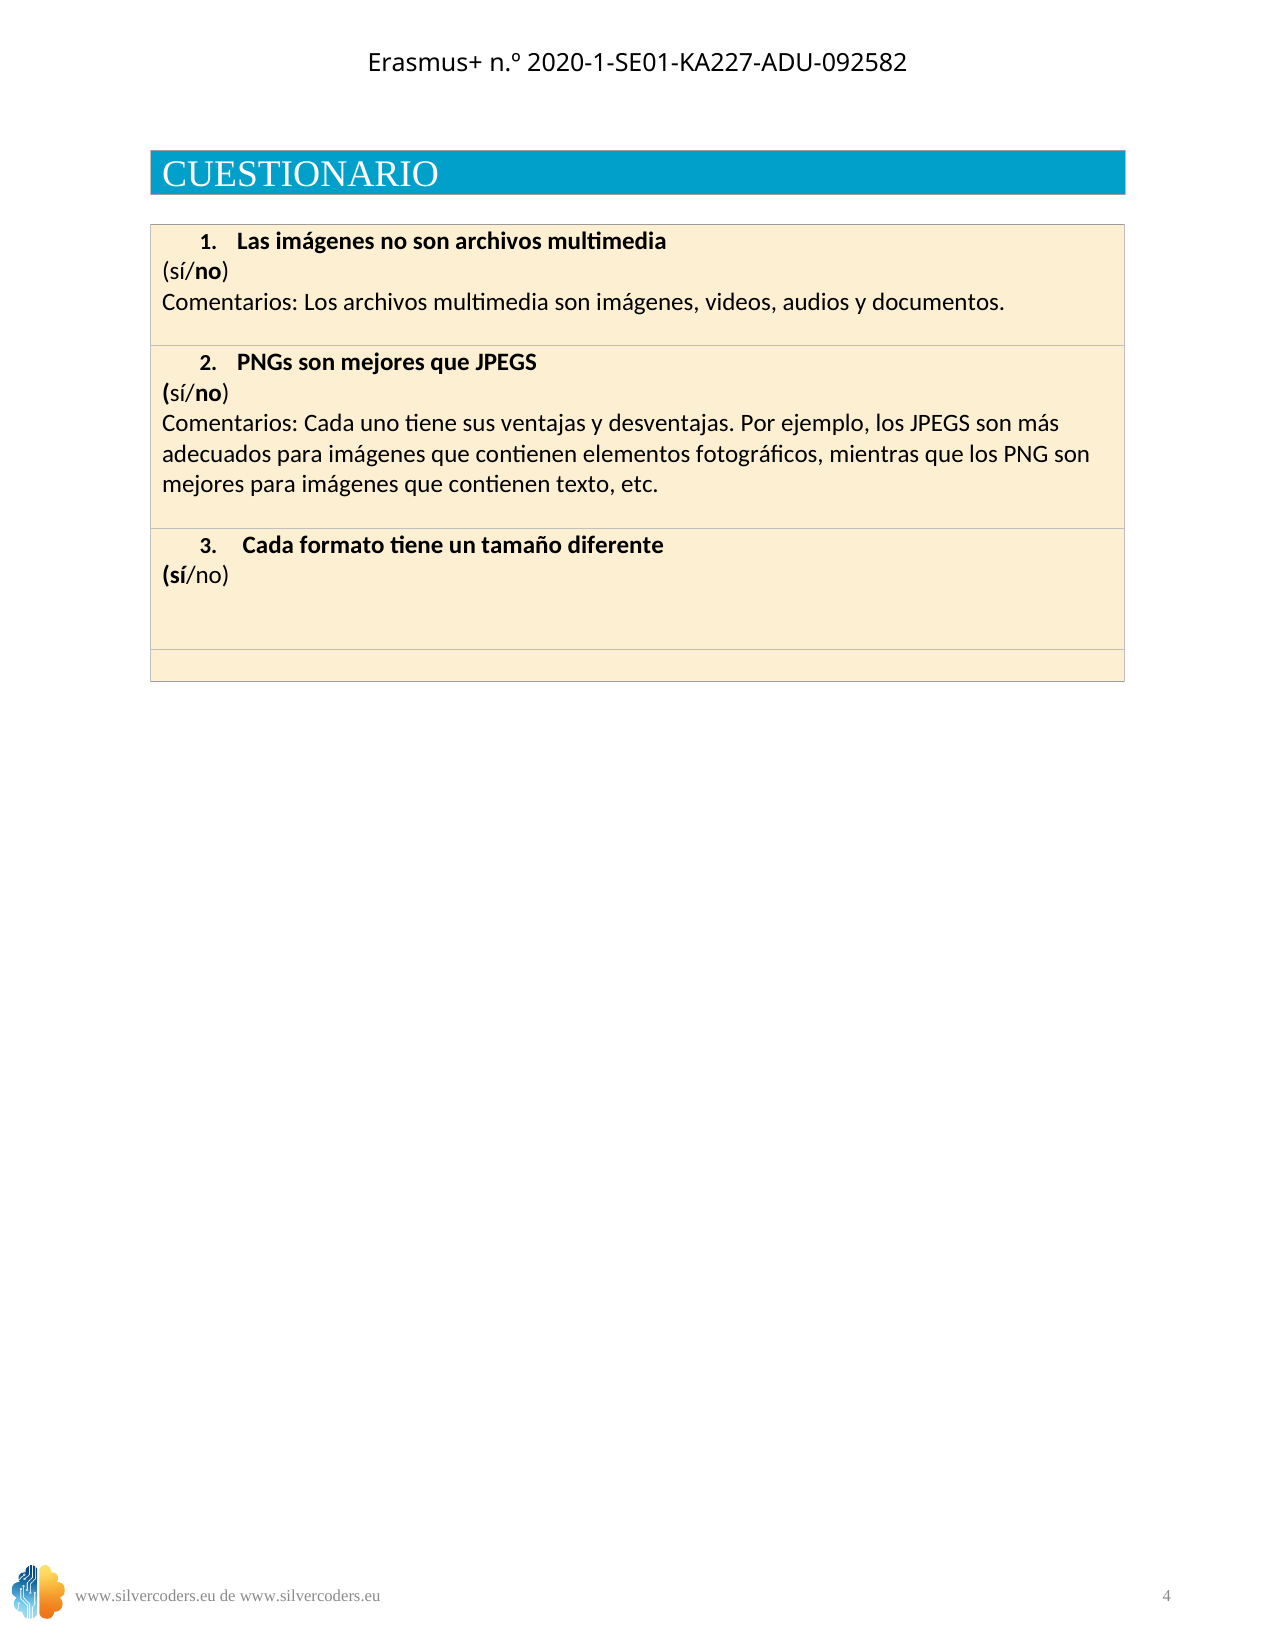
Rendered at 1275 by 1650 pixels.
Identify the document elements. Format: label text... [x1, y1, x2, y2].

picture [11, 1565, 65, 1619]
table_cell Cada formato tiene un tamaño diferente (sí/no) [151, 529, 1124, 649]
table_cell PNGs son mejores que JPEGS (sí/no) Comentarios: Cada uno tiene sus ventajas y desventajas. Por ejemplo, los JPEGS son más adecuados para imágenes que contienen elementos fotográficos, mientras que los PNG son mejores para imágenes que contienen texto, etc. [151, 346, 1124, 528]
table_cell [151, 650, 1124, 681]
table_header Las imágenes no son archivos multimedia (sí/no) Comentarios: Los archivos multimedia son imágenes, videos, audios y documentos. [151, 225, 1124, 345]
table_header CUESTIONARIO [151, 151, 1125, 194]
